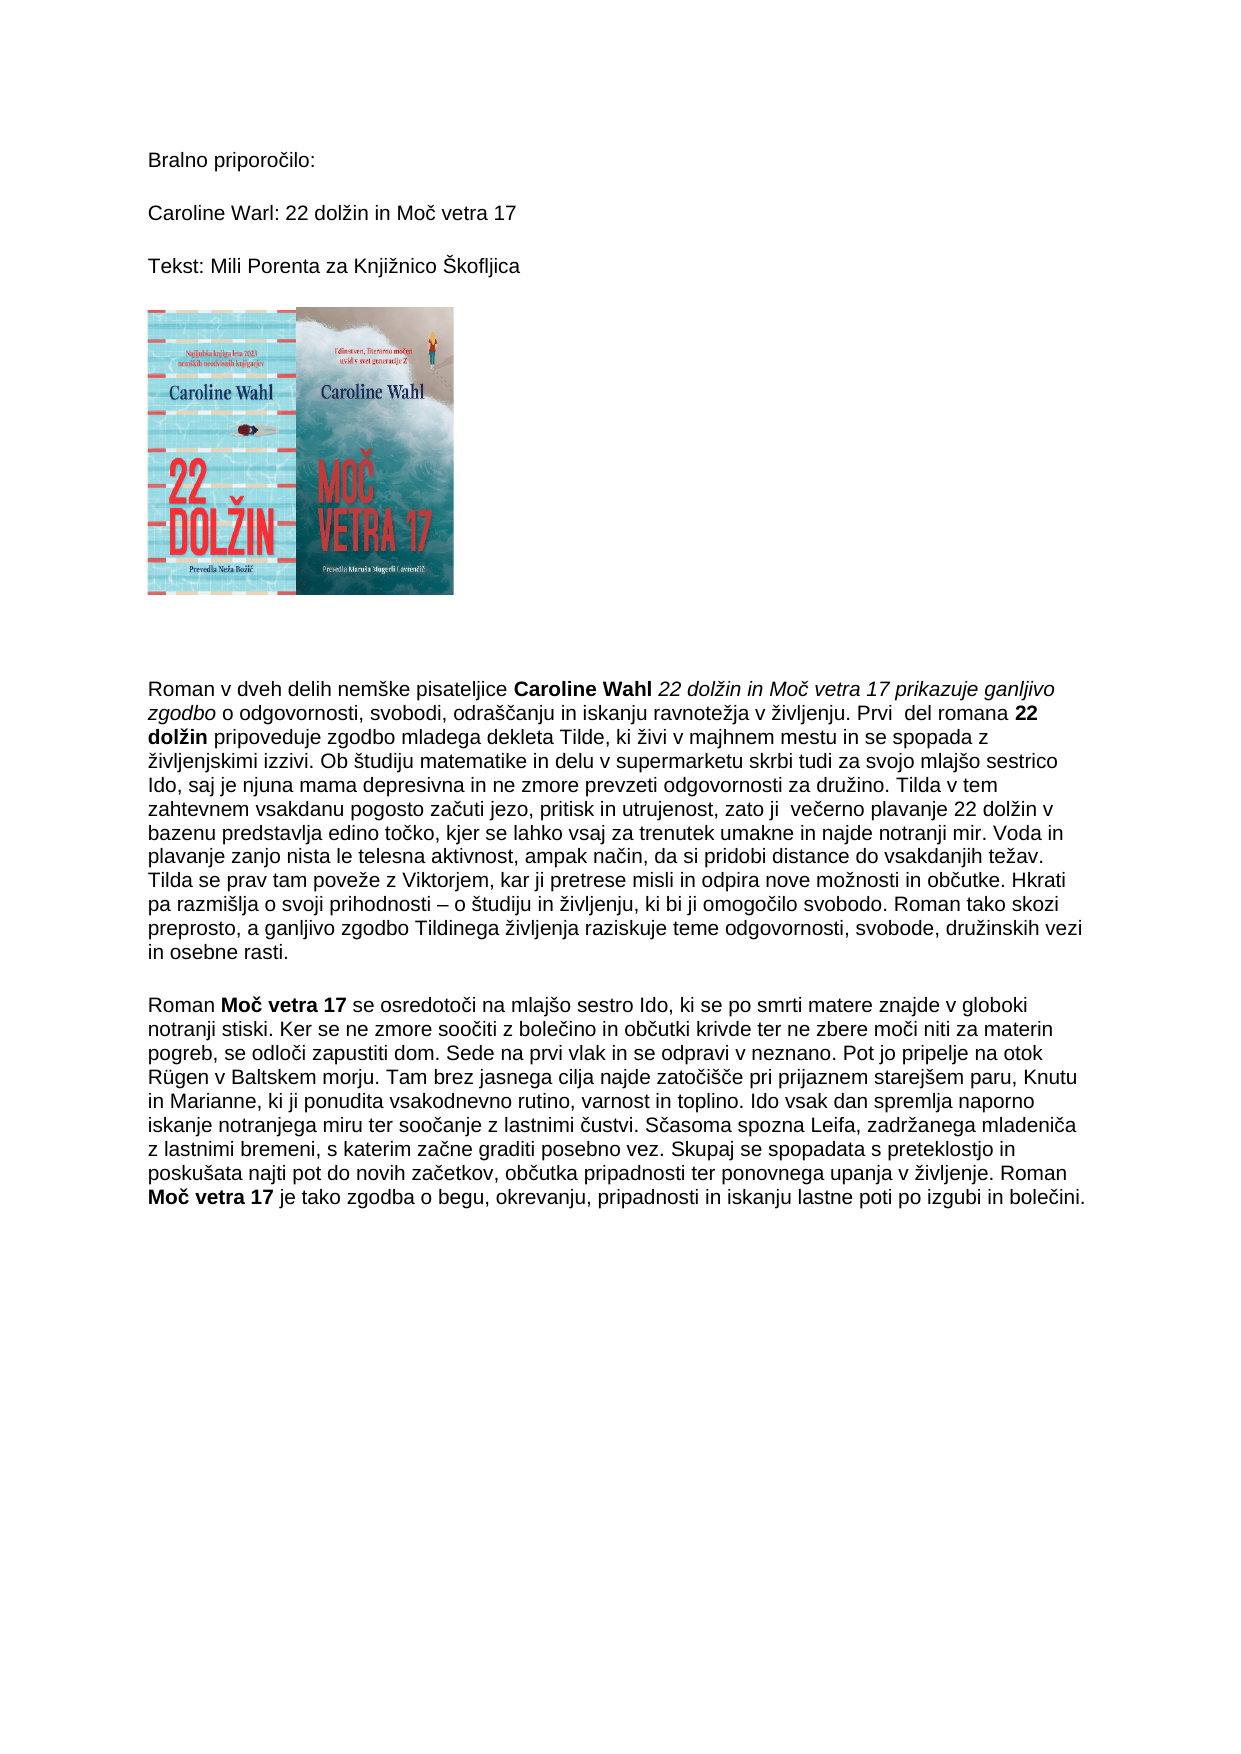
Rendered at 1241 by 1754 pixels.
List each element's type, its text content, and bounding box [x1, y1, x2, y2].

picture [147, 307, 454, 595]
text Roman Moč vetra 17 se osredotoči na mlajšo sestro Ido, ki se po smrti matere znajde v globoki notranji stiski. Ker se ne zmore soočiti z bolečino in občutki krivde ter ne zbere moči niti za materin pogreb, se odloči zapustiti dom. Sede na prvi vlak in se odpravi v neznano. Pot jo pripelje na otok Rügen v Baltskem morju. Tam brez jasnega cilja najde zatočišče pri prijaznem starejšem paru, Knutu in Marianne, ki ji ponudita vsakodnevno rutino, varnost in toplino. Ido vsak dan spremlja naporno iskanje notranjega miru ter soočanje z lastnimi čustvi. Sčasoma spozna Leifa, zadržanega mladeniča z lastnimi bremeni, s katerim začne graditi posebno vez. Skupaj se spopadata s preteklostjo in poskušata najti pot do novih začetkov, občutka pripadnosti ter ponovnega upanja v življenje. Roman Moč vetra 17 je tako zgodba o begu, okrevanju, pripadnosti in iskanju lastne poti po izgubi in bolečini. [148, 993, 1093, 1209]
text Caroline Warl: 22 dolžin in Moč vetra 17 [148, 201, 1093, 225]
text Bralno priporočilo: [148, 148, 1093, 172]
text Roman v dveh delih nemške pisateljice Caroline Wahl 22 dolžin in Moč vetra 17 prikazuje ganljivo zgodbo o odgovornosti, svobodi, odraščanju in iskanju ravnotežja v življenju. Prvi del romana 22 dolžin pripoveduje zgodbo mladega dekleta Tilde, ki živi v majhnem mestu in se spopada z življenjskimi izzivi. Ob študiju matematike in delu v supermarketu skrbi tudi za svojo mlajšo sestrico Ido, saj je njuna mama depresivna in ne zmore prevzeti odgovornosti za družino. Tilda v tem zahtevnem vsakdanu pogosto začuti jezo, pritisk in utrujenost, zato ji večerno plavanje 22 dolžin v bazenu predstavlja edino točko, kjer se lahko vsaj za trenutek umakne in najde notranji mir. Voda in plavanje zanjo nista le telesna aktivnost, ampak način, da si pridobi distance do vsakdanjih težav. Tilda se prav tam poveže z Viktorjem, kar ji pretrese misli in odpira nove možnosti in občutke. Hkrati pa razmišlja o svoji prihodnosti – o študiju in življenju, ki bi ji omogočilo svobodo. Roman tako skozi preprosto, a ganljivo zgodbo Tildinega življenja raziskuje teme odgovornosti, svobode, družinskih vezi in osebne rasti. [148, 677, 1093, 964]
text Tekst: Mili Porenta za Knjižnico Škofljica [148, 254, 1093, 278]
